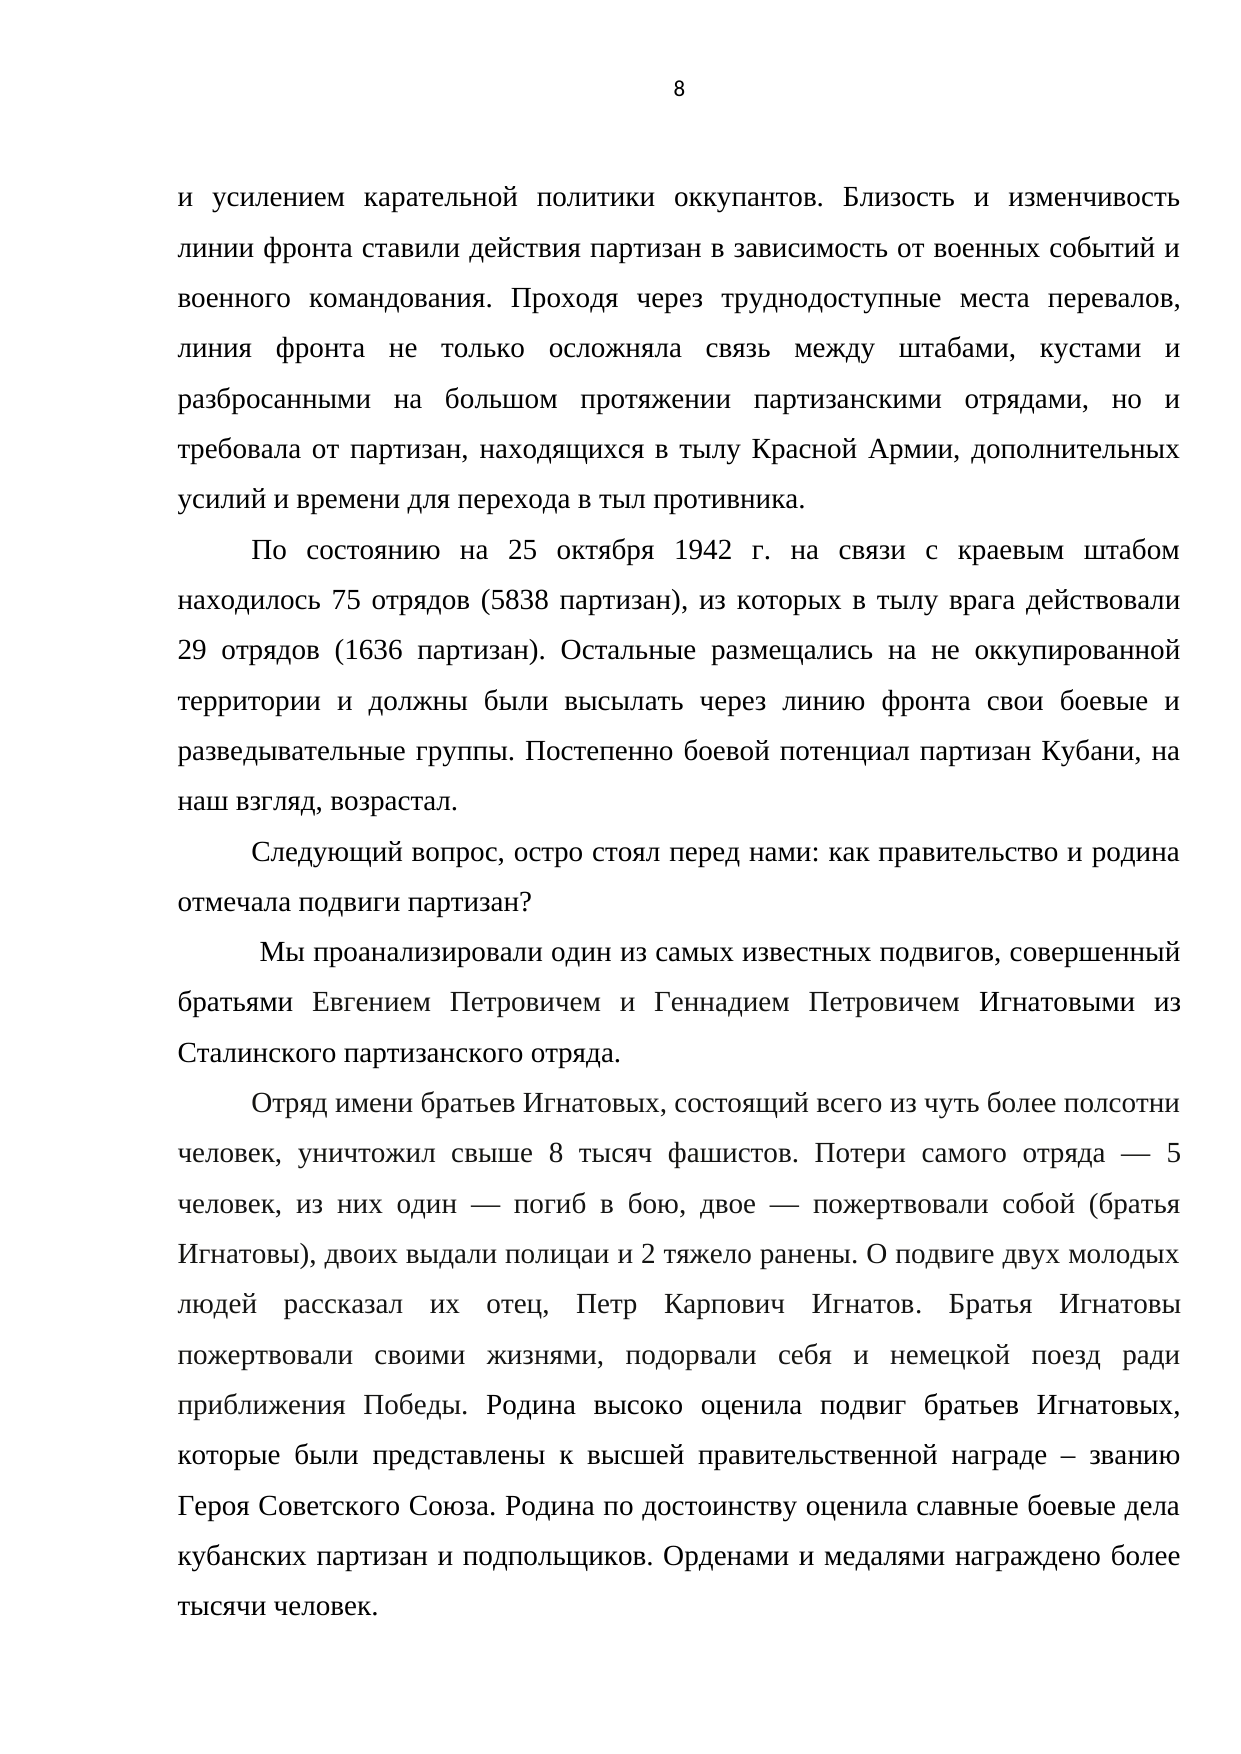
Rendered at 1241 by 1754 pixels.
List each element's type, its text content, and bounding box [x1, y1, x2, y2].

text По состоянию на 25 октября 1942 г. на связи с краевым штабом находилось 75 отрядов (5838 партизан), из которых в тылу врага действовали 29 отрядов (1636 партизан). Остальные размещались на не оккупированной территории и должны были высылать через линию фронта свои боевые и разведывательные группы. Постепенно боевой потенциал партизан Кубани, на наш взгляд, возрастал. [177, 532, 1181, 817]
text Следующий вопрос, остро стоял перед нами: как правительство и родина отмечала подвиги партизан? [177, 834, 1181, 917]
text Отряд имени братьев Игнатовых, состоящий всего из чуть более полсотни человек, уничтожил свыше 8 тысяч фашистов. Потери самого отряда — 5 человек, из них один — погиб в бою, двое — пожертвовали собой (братья Игнатовы), двоих выдали полицаи и 2 тяжело ранены. О подвиге двух молодых людей рассказал их отец, Петр Карпович Игнатов. Братья Игнатовы пожертвовали своими жизнями, подорвали себя и немецкой поезд ради приближения Победы. Родина высоко оценила подвиг братьев Игнатовых, которые были представлены к высшей правительственной награде – званию Героя Советского Союза. Родина по достоинству оценила славные боевые дела кубанских партизан и подпольщиков. Орденами и медалями награждено более тысячи человек. [177, 1085, 1181, 1622]
text Мы проанализировали один из самых известных подвигов, совершенный братьями Евгением Петровичем и Геннадием Петровичем Игнатовыми из Сталинского партизанского отряда. [177, 934, 1181, 1068]
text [177, 179, 1181, 515]
